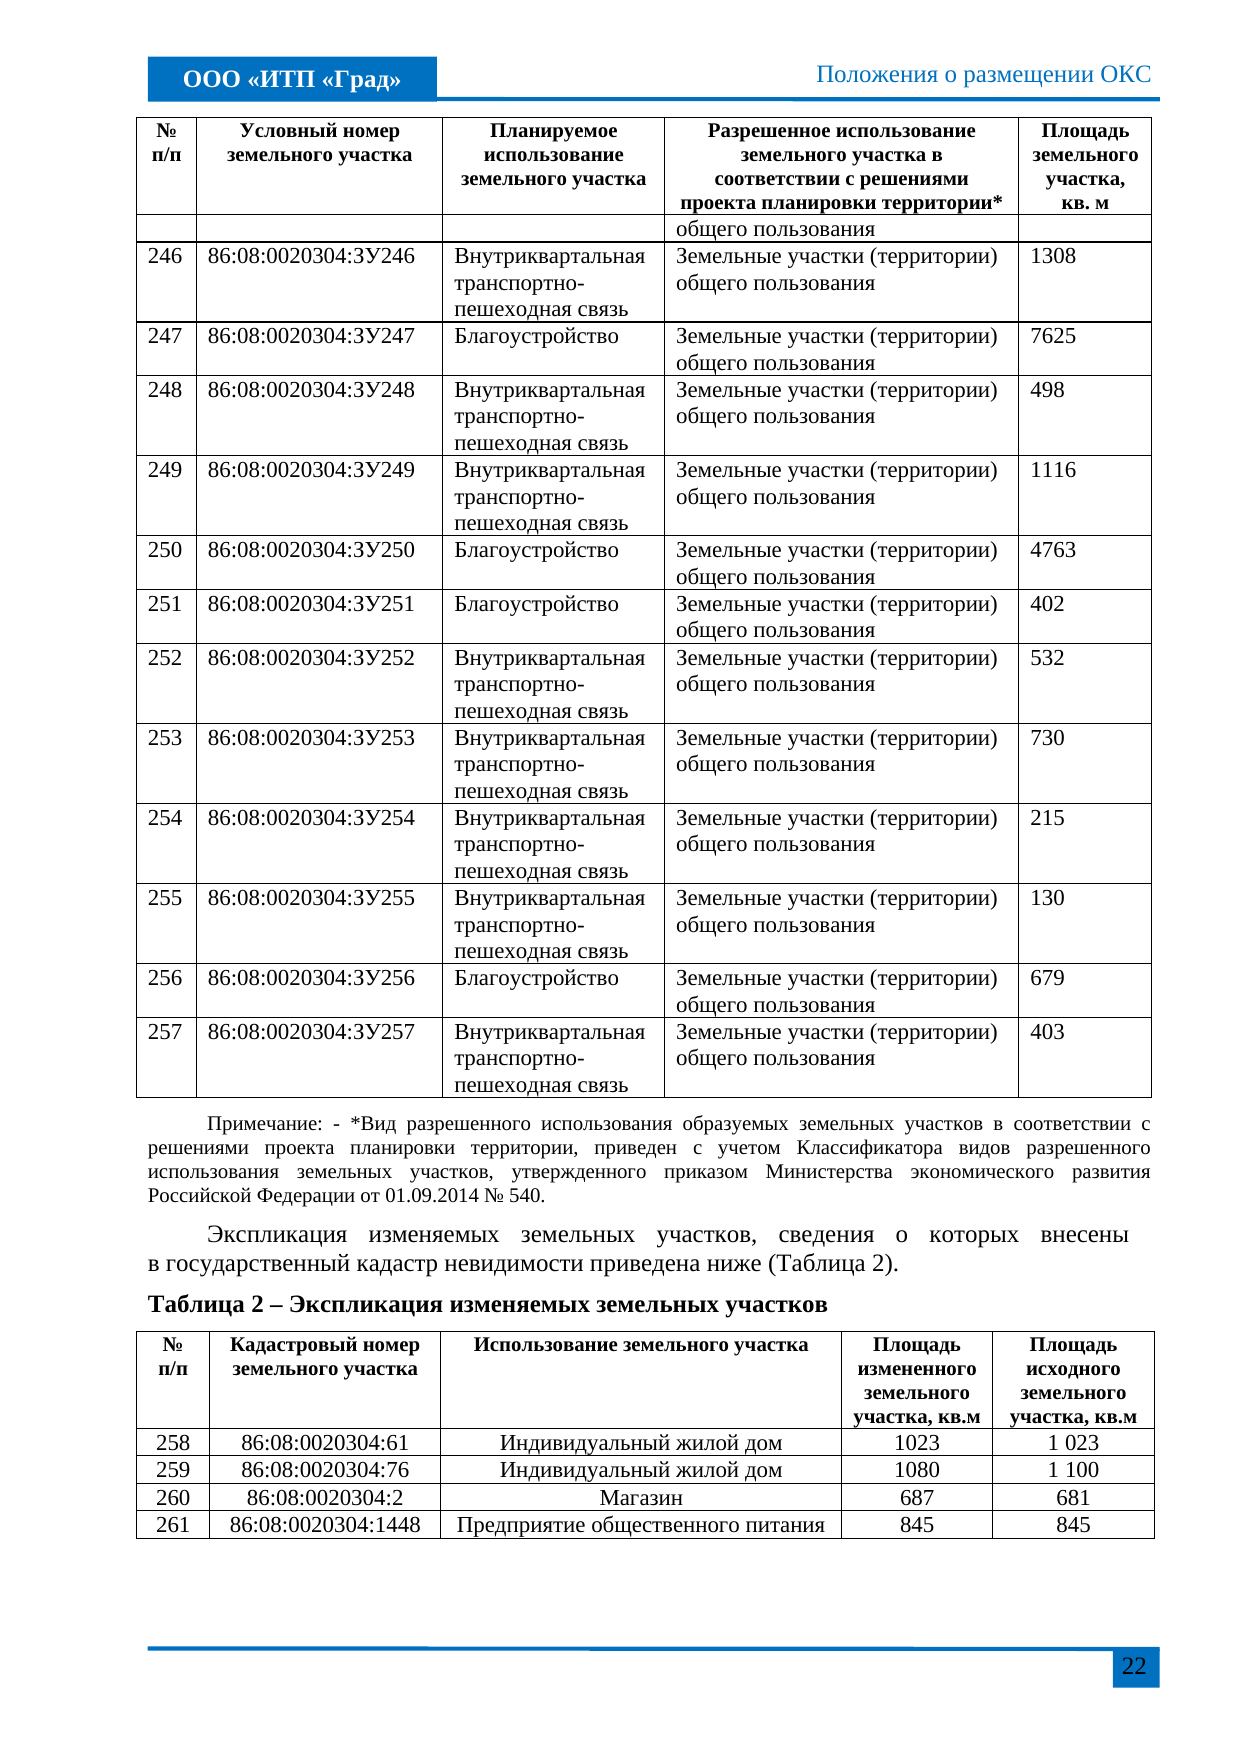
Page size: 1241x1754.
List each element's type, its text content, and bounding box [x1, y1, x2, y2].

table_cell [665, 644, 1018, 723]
text Экспликация изменяемых земельных участков, сведения о которых внесены в государственный кадастр невидимости приведена ниже (Таблица 2). [148, 1219, 1152, 1277]
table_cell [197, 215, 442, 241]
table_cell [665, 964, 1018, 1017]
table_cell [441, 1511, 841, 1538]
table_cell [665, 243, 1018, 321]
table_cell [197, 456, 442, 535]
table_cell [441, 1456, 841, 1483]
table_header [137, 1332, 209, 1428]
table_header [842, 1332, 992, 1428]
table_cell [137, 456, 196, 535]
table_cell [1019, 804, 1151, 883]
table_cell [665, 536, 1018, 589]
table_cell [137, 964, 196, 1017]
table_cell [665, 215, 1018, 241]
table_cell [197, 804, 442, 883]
table_header Разрешенное использование земельного участка в соответствии с решениями проекта планировки территории* [665, 118, 1018, 214]
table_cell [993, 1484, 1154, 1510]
table_header Площадь земельного участка, кв. м [1019, 118, 1151, 214]
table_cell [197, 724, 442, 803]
table_header Планируемое использование земельного участка [443, 118, 664, 214]
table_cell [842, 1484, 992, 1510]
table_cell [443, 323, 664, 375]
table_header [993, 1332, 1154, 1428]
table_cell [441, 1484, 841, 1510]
text Примечание: - *Вид разрешенного использования образуемых земельных участков в соответствии с решениями проекта планировки территории, приведен с учетом Классификатора видов разрешенного использования земельных участков, утвержденного приказом Министерства экономического развития Российской Федерации от 01.09.2014 № 540. [148, 1111, 1152, 1207]
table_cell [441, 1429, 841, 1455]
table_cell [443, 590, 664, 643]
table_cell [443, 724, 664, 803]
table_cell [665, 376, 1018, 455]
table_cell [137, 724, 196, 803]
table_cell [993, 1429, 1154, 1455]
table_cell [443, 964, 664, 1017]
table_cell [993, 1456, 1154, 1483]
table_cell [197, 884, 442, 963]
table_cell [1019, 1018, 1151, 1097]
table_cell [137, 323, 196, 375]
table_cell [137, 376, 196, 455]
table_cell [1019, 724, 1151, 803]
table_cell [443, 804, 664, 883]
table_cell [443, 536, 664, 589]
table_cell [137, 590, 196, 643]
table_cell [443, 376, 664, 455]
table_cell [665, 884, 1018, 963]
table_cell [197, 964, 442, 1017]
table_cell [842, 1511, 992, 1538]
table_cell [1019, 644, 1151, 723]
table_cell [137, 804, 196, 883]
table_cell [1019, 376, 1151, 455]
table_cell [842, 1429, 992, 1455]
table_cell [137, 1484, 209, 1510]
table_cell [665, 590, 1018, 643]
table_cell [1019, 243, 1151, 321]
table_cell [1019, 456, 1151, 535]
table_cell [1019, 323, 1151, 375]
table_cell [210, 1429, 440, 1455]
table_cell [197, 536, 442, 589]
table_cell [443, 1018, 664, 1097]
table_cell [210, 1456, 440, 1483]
table_header Условный номер земельного участка [197, 118, 442, 214]
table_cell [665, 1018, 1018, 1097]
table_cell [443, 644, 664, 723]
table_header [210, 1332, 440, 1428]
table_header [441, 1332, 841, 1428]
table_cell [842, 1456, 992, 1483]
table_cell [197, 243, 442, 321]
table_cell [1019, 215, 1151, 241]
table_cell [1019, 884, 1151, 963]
table_header № п/п [137, 118, 196, 214]
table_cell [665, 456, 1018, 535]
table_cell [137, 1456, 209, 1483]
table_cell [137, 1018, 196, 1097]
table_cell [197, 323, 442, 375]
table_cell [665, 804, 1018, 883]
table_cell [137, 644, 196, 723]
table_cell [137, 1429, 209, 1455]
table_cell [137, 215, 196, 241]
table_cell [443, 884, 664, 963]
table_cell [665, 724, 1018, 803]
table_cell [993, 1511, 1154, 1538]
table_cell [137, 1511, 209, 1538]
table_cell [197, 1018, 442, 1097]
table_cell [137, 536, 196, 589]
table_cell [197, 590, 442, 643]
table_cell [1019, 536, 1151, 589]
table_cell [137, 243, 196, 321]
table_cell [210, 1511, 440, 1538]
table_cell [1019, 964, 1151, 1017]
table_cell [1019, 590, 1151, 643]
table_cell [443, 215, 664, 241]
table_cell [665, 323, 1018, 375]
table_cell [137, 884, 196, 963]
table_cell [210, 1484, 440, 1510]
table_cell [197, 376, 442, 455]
text Таблица 2 – Экспликация изменяемых земельных участков [148, 1289, 1152, 1318]
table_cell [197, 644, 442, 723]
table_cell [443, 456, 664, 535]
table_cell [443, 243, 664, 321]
